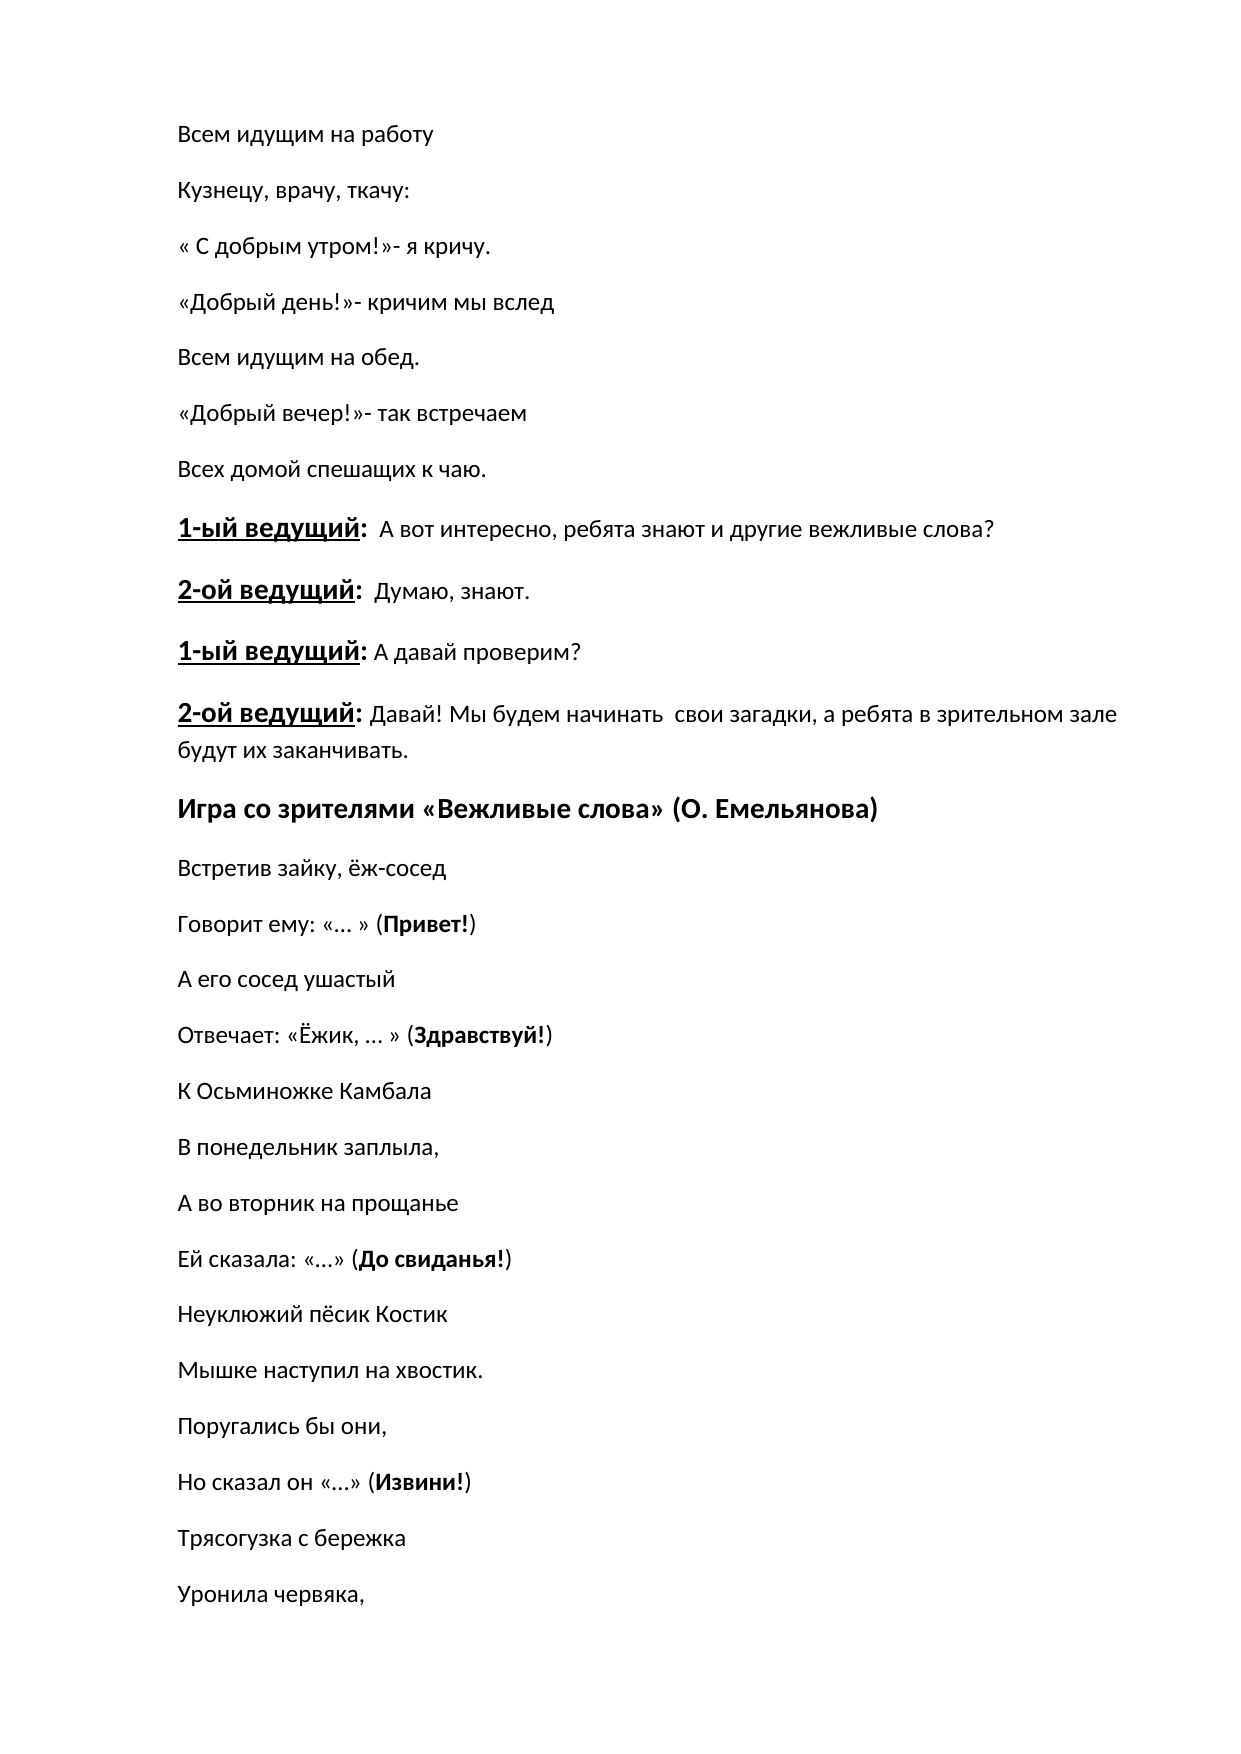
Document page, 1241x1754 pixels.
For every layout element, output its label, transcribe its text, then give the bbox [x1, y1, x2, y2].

text Трясогузка с бережка [177, 1522, 1152, 1552]
text 1-ый ведущий: А давай проверим? [177, 632, 1152, 668]
text А его сосед ушастый [177, 964, 1152, 994]
text Поругались бы они, [177, 1410, 1152, 1441]
text 2-ой ведущий: Давай! Мы будем начинать свои загадки, а ребята в зрительном зале будут их заканчивать. [177, 694, 1152, 765]
text В понедельник заплыла, [177, 1131, 1152, 1162]
text Отвечает: «Ёжик, … » (Здравствуй!) [177, 1019, 1152, 1050]
text А во вторник на прощанье [177, 1187, 1152, 1217]
text Игра со зрителями «Вежливые слова» (О. Емельянова) [177, 790, 1152, 826]
text Всем идущим на работу [177, 118, 1152, 149]
text Всех домой спешащих к чаю. [177, 453, 1152, 484]
text Мышке наступил на хвостик. [177, 1354, 1152, 1385]
text «Добрый день!»- кричим мы вслед [177, 286, 1152, 316]
text «Добрый вечер!»- так встречаем [177, 397, 1152, 428]
text Ей сказала: «…» (До свиданья!) [177, 1243, 1152, 1273]
text Неуклюжий пёсик Костик [177, 1299, 1152, 1329]
text 2-ой ведущий: Думаю, знают. [177, 571, 1152, 606]
text К Осьминожке Камбала [177, 1075, 1152, 1106]
text Встретив зайку, ёж-сосед [177, 852, 1152, 882]
text Кузнецу, врачу, ткачу: [177, 174, 1152, 204]
text Говорит ему: «… » (Привет!) [177, 908, 1152, 938]
text Но сказал он «…» (Извини!) [177, 1466, 1152, 1497]
text « С добрым утром!»- я кричу. [177, 230, 1152, 260]
text Уронила червяка, [177, 1578, 1152, 1608]
text 1-ый ведущий: А вот интересно, ребята знают и другие вежливые слова? [177, 509, 1152, 544]
text Всем идущим на обед. [177, 341, 1152, 372]
